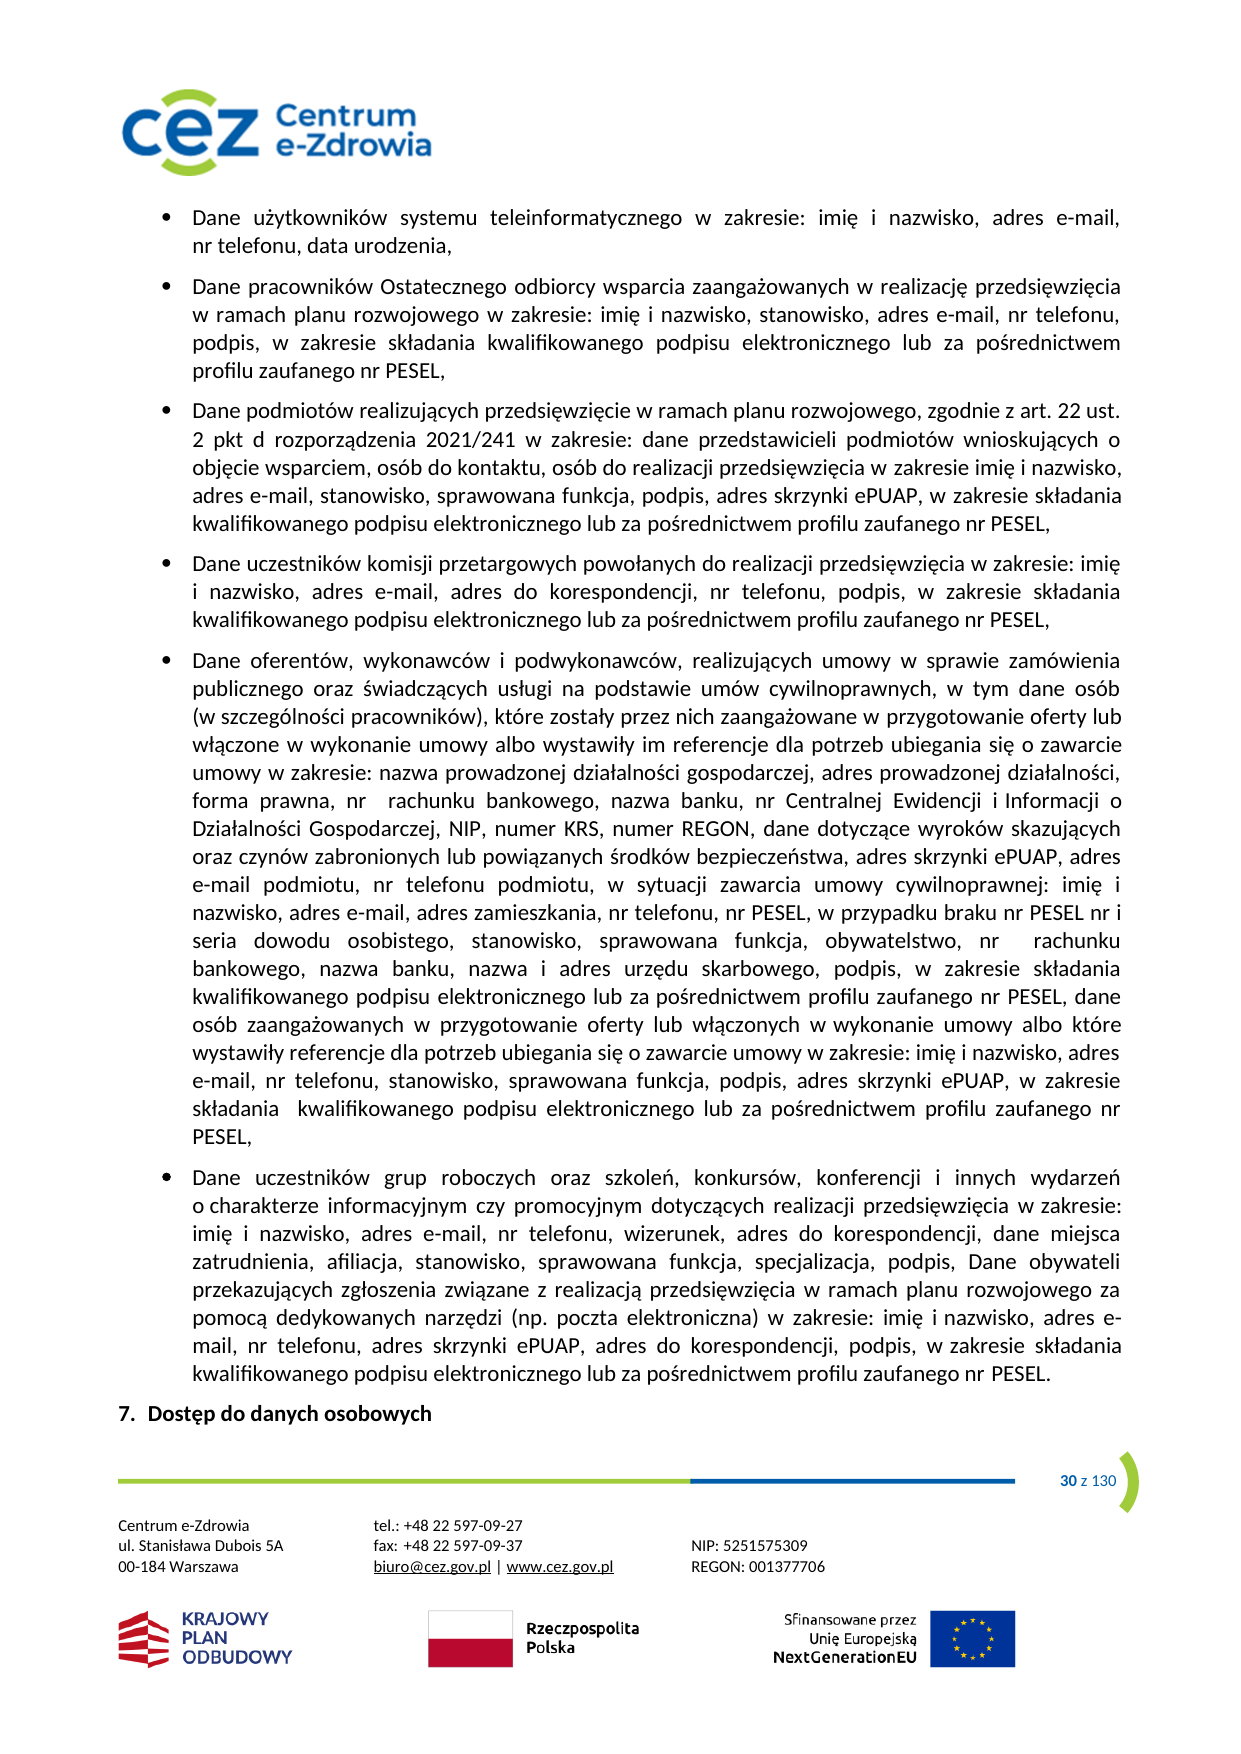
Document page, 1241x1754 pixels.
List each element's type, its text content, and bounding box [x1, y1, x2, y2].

list Dane użytkowników systemu teleinformatycznego w zakresie: imię i nazwisko, adres e-mail, nr telefonu, data urodzenia, [162, 203, 1122, 259]
list Dostęp do danych osobowych [118, 1399, 1122, 1427]
list Dane podmiotów realizujących przedsięwzięcie w ramach planu rozwojowego, zgodnie z art. 22 ust. 2 pkt d rozporządzenia 2021/241 w zakresie: dane przedstawicieli podmiotów wnioskujących o objęcie wsparciem, osób do kontaktu, osób do realizacji przedsięwzięcia w zakresie imię i nazwisko, adres e-mail, stanowisko, sprawowana funkcja, podpis, adres skrzynki ePUAP, w zakresie składania kwalifikowanego podpisu elektronicznego lub za pośrednictwem profilu zaufanego nr PESEL, [162, 397, 1122, 537]
list Dane uczestników grup roboczych oraz szkoleń, konkursów, konferencji i innych wydarzeń o charakterze informacyjnym czy promocyjnym dotyczących realizacji przedsięwzięcia w zakresie: imię i nazwisko, adres e-mail, nr telefonu, wizerunek, adres do korespondencji, dane miejsca zatrudnienia, afiliacja, stanowisko, sprawowana funkcja, specjalizacja, podpis, Dane obywateli przekazujących zgłoszenia związane z realizacją przedsięwzięcia w ramach planu rozwojowego za pomocą dedykowanych narzędzi (np. poczta elektroniczna) w zakresie: imię i nazwisko, adres e-mail, nr telefonu, adres skrzynki ePUAP, adres do korespondencji, podpis, w zakresie składania kwalifikowanego podpisu elektronicznego lub za pośrednictwem profilu zaufanego nr PESEL. [162, 1163, 1122, 1387]
picture [99, 1591, 308, 1687]
list Dane uczestników komisji przetargowych powołanych do realizacji przedsięwzięcia w zakresie: imię i nazwisko, adres e-mail, adres do korespondencji, nr telefonu, podpis, w zakresie składania kwalifikowanego podpisu elektronicznego lub za pośrednictwem profilu zaufanego nr PESEL, [162, 549, 1122, 633]
list Dane pracowników Ostatecznego odbiorcy wsparcia zaangażowanych w realizację przedsięwzięcia w ramach planu rozwojowego w zakresie: imię i nazwisko, stanowisko, adres e-mail, nr telefonu, podpis, w zakresie składania kwalifikowanego podpisu elektronicznego lub za pośrednictwem profilu zaufanego nr PESEL, [162, 272, 1122, 384]
picture [405, 1591, 656, 1686]
list Dane oferentów, wykonawców i podwykonawców, realizujących umowy w sprawie zamówienia publicznego oraz świadczących usługi na podstawie umów cywilnoprawnych, w tym dane osób (w szczególności pracowników), które zostały przez nich zaangażowane w przygotowanie oferty lub włączone w wykonanie umowy albo wystawiły im referencje dla potrzeb ubiegania się o zawarcie umowy w zakresie: nazwa prowadzonej działalności gospodarczej, adres prowadzonej działalności, forma prawna, nr rachunku bankowego, nazwa banku, nr Centralnej Ewidencji i Informacji o Działalności Gospodarczej, NIP, numer KRS, numer REGON, dane dotyczące wyroków skazujących oraz czynów zabronionych lub powiązanych środków bezpieczeństwa, adres skrzynki ePUAP, adres e-mail podmiotu, nr telefonu podmiotu, w sytuacji zawarcia umowy cywilnoprawnej: imię i nazwisko, adres e-mail, adres zamieszkania, nr telefonu, nr PESEL, w przypadku braku nr PESEL nr i seria dowodu osobistego, stanowisko, sprawowana funkcja, obywatelstwo, nr rachunku bankowego, nazwa banku, nazwa i adres urzędu skarbowego, podpis, w zakresie składania kwalifikowanego podpisu elektronicznego lub za pośrednictwem profilu zaufanego nr PESEL, dane osób zaangażowanych w przygotowanie oferty lub włączonych w wykonanie umowy albo które wystawiły referencje dla potrzeb ubiegania się o zawarcie umowy w zakresie: imię i nazwisko, adres e-mail, nr telefonu, stanowisko, sprawowana funkcja, podpis, adres skrzynki ePUAP, w zakresie składania kwalifikowanego podpisu elektronicznego lub za pośrednictwem profilu zaufanego nr PESEL, [162, 646, 1122, 1150]
picture [753, 1591, 1034, 1686]
picture [1117, 1449, 1141, 1515]
picture [118, 88, 435, 176]
